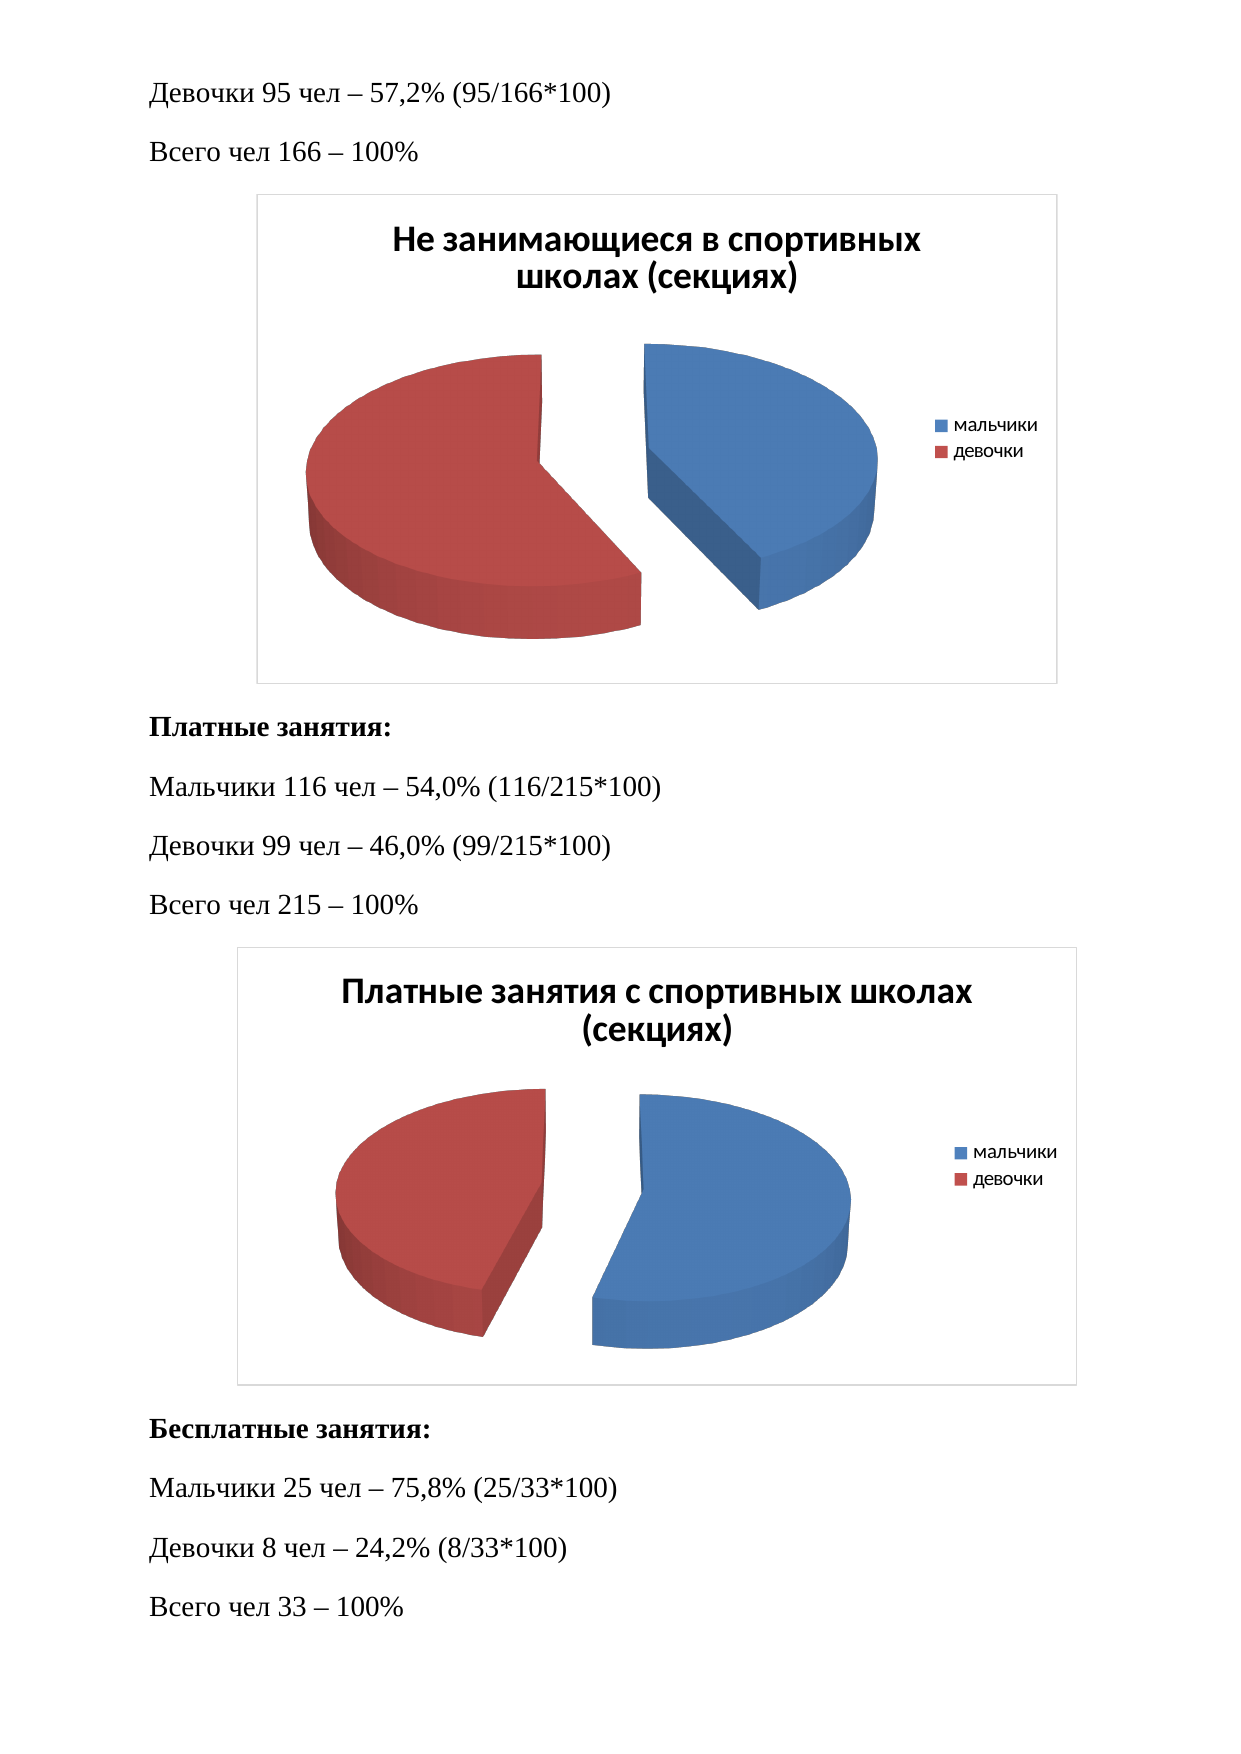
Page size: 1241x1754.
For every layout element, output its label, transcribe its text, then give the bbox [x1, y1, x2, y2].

text Девочки 99 чел – 46,0% (99/215*100) [75, 828, 1165, 862]
text Всего чел 166 – 100% [75, 134, 1165, 168]
text Всего чел 215 – 100% [75, 887, 1165, 921]
text Всего чел 33 – 100% [75, 1589, 1165, 1623]
text Бесплатные занятия: [75, 1411, 1165, 1444]
text Мальчики 25 чел – 75,8% (25/33*100) [75, 1470, 1165, 1504]
text Девочки 95 чел – 57,2% (95/166*100) [75, 75, 1165, 108]
text Мальчики 116 чел – 54,0% (116/215*100) [75, 769, 1165, 802]
text Платные занятия: [75, 709, 1165, 743]
text Девочки 8 чел – 24,2% (8/33*100) [75, 1530, 1165, 1563]
